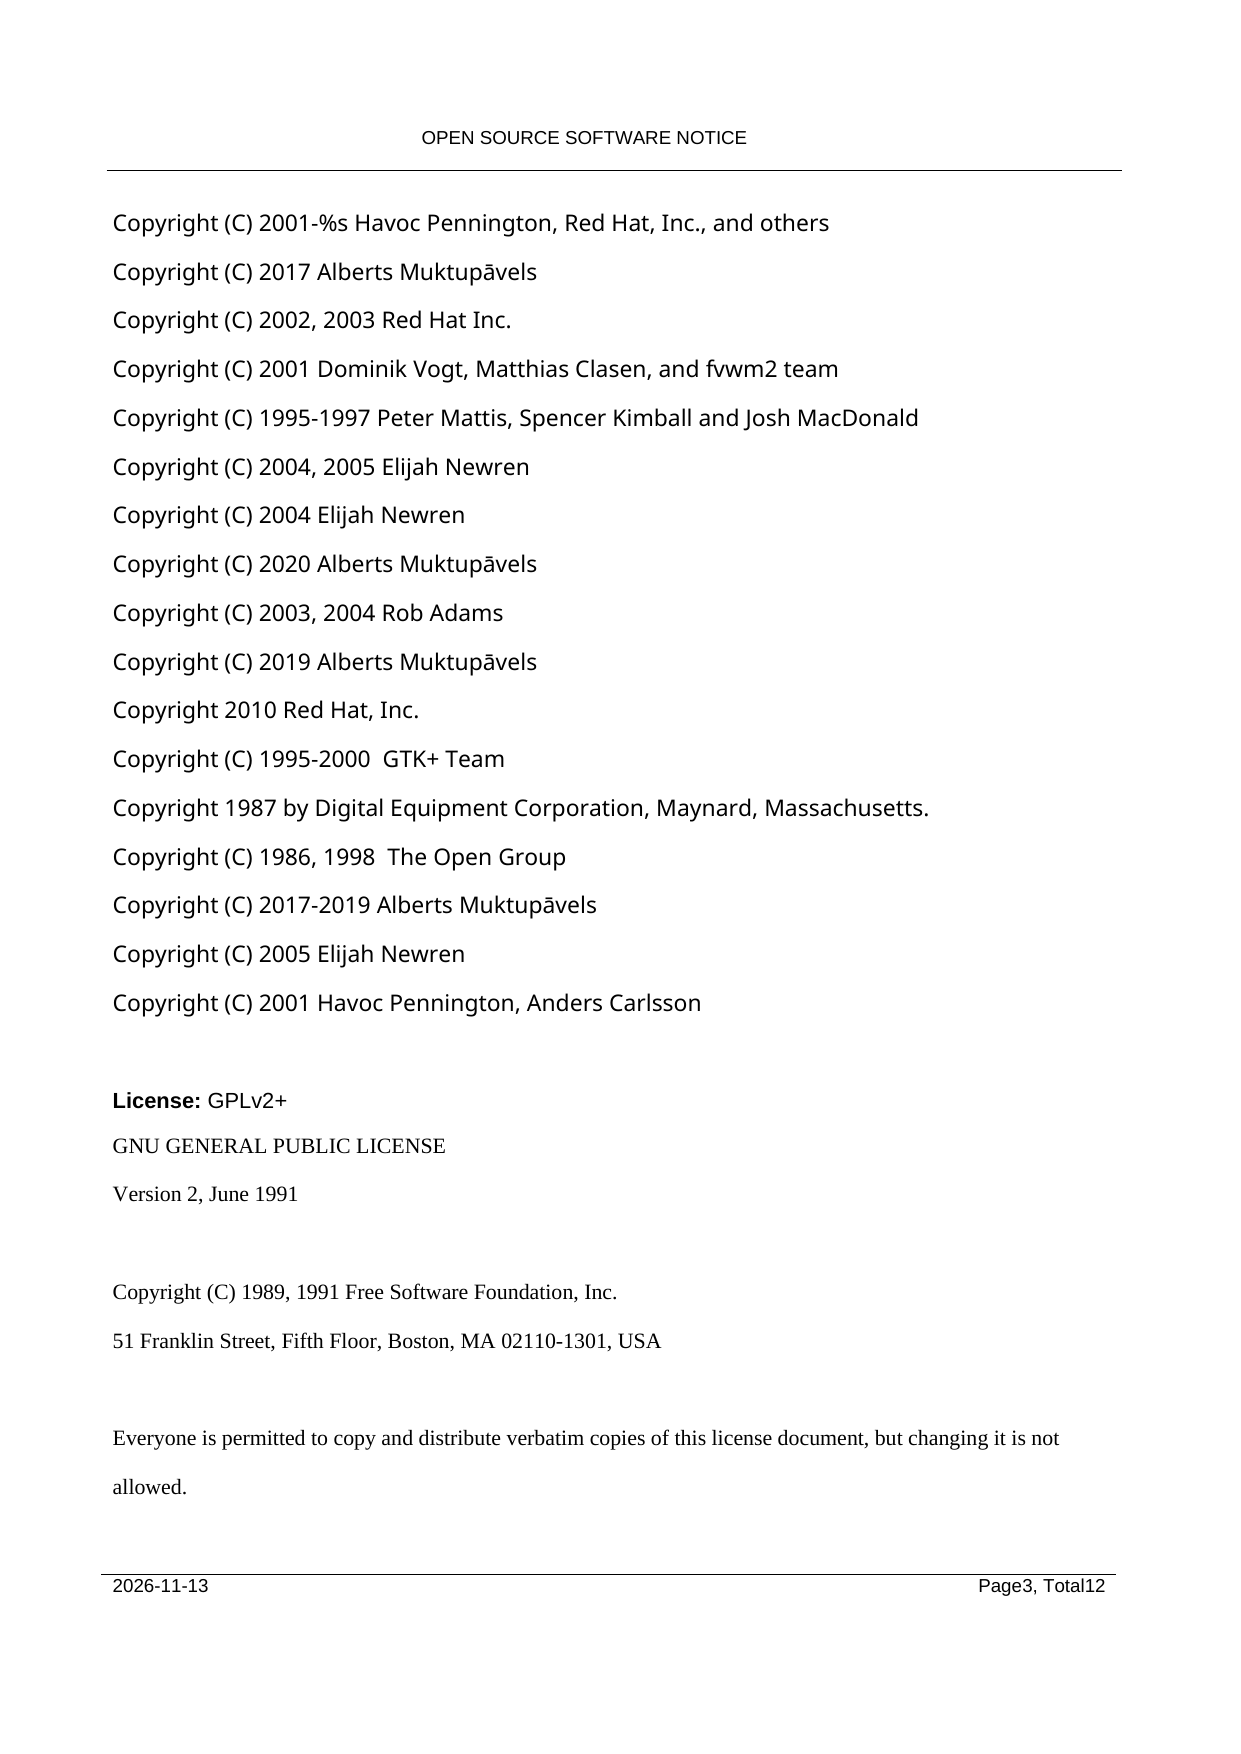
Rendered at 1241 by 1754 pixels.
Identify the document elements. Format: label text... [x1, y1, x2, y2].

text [112, 1129, 1128, 1503]
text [112, 206, 1128, 1068]
text License: GPLv2+ [112, 1084, 1128, 1116]
